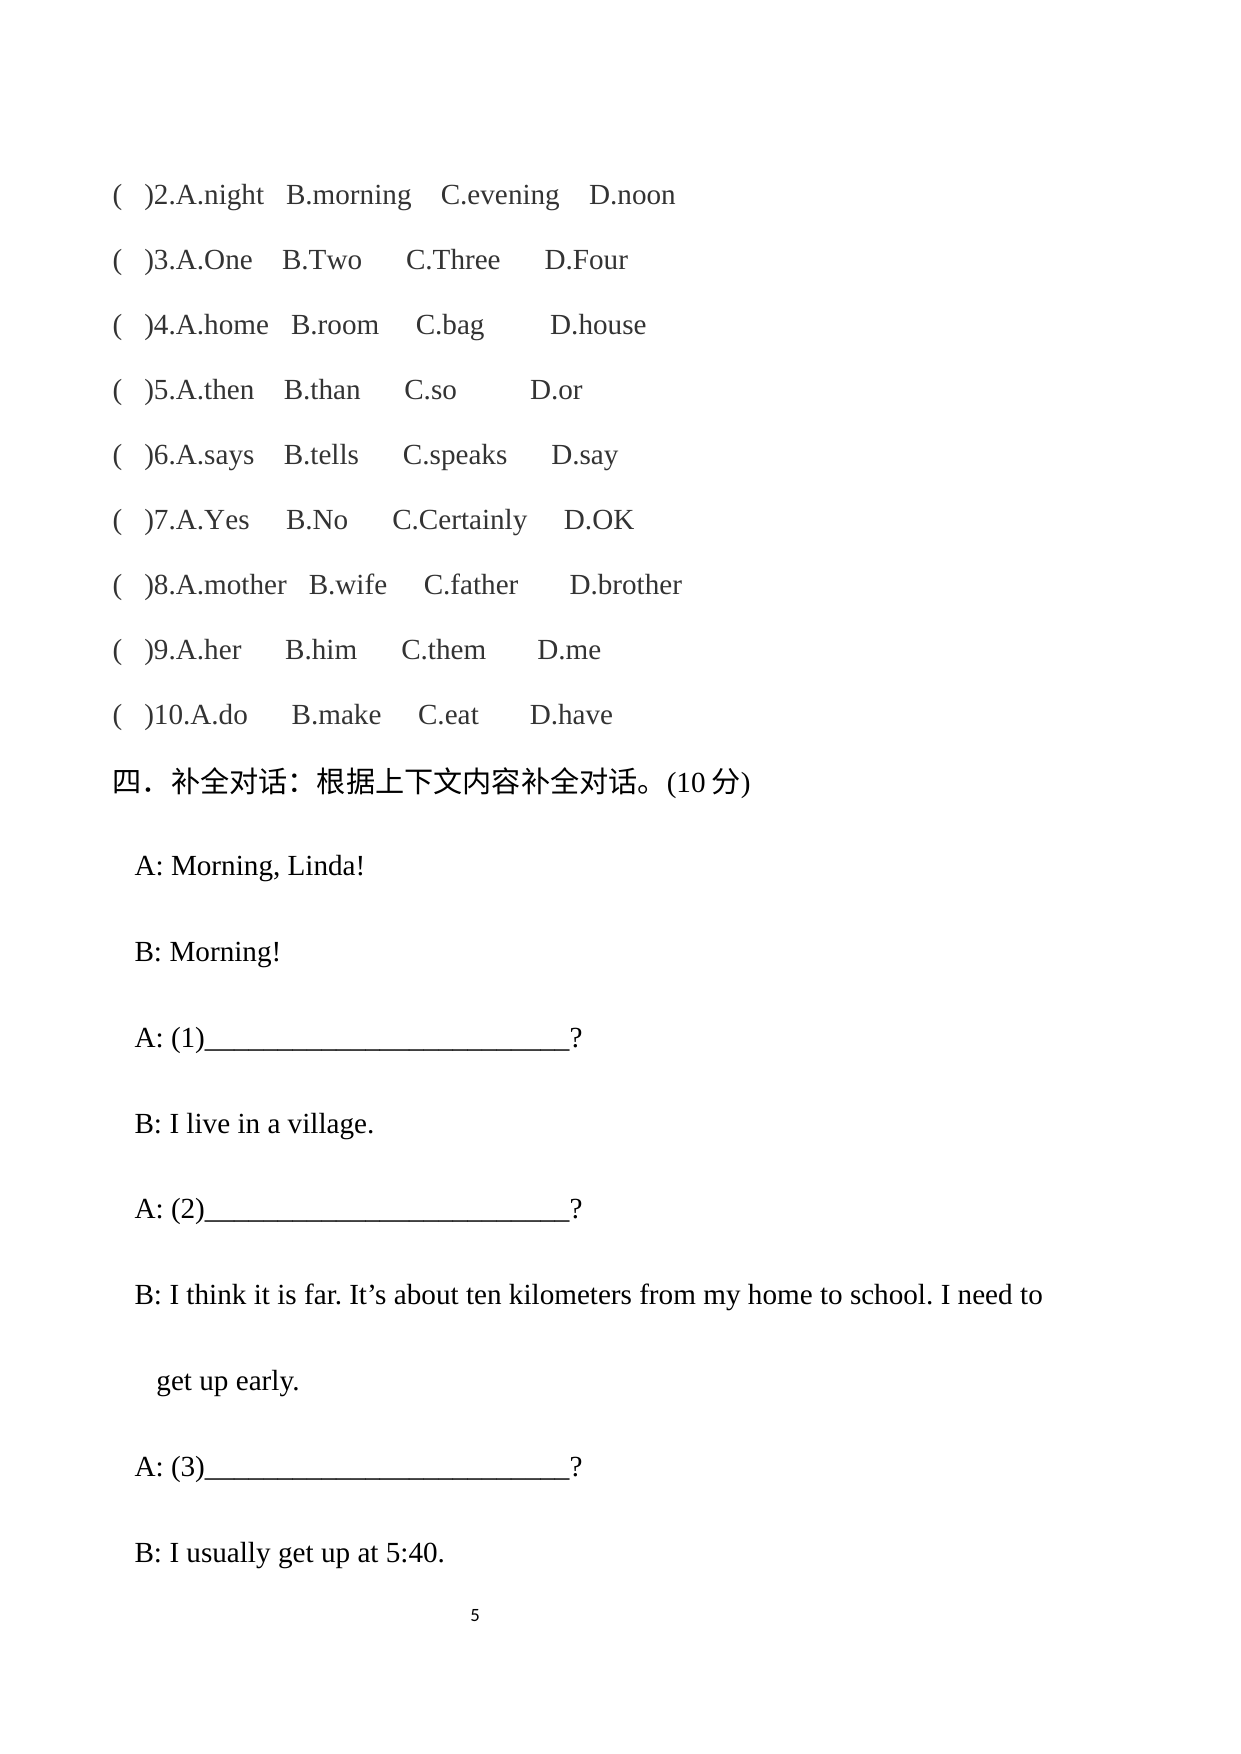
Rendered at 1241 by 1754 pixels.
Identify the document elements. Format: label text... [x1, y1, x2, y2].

list A: (1)_________________________? [112, 1004, 1128, 1069]
list B: Morning! [112, 918, 1128, 983]
list get up early. [112, 1348, 1128, 1413]
text ( )8.A.mother B.wife C.father D.brother [112, 552, 1128, 617]
list A: (3)_________________________? [112, 1433, 1128, 1498]
text ( )9.A.her B.him C.them D.me [112, 617, 1128, 682]
list B: I live in a village. [112, 1090, 1128, 1155]
list B: I usually get up at 5:40. [112, 1519, 1128, 1584]
list A: Morning, Linda! [112, 833, 1128, 898]
list A: (2)_________________________? [112, 1176, 1128, 1241]
text ( )4.A.home B.room C.bag D.house [112, 292, 1128, 357]
list 补全对话：根据上下文内容补全对话。(10分) [112, 747, 1128, 812]
text ( )6.A.says B.tells C.speaks D.say [112, 422, 1128, 487]
text ( )7.A.Yes B.No C.Certainly D.OK [112, 487, 1128, 552]
text ( )5.A.then B.than C.so D.or [112, 357, 1128, 422]
text ( )2.A.night B.morning C.evening D.noon [112, 162, 1128, 227]
list B: I think it is far. It’s about ten kilometers from my home to school. I need to [112, 1262, 1128, 1327]
text ( )10.A.do B.make C.eat D.have [112, 682, 1128, 747]
text ( )3.A.One B.Two C.Three D.Four [112, 227, 1128, 292]
